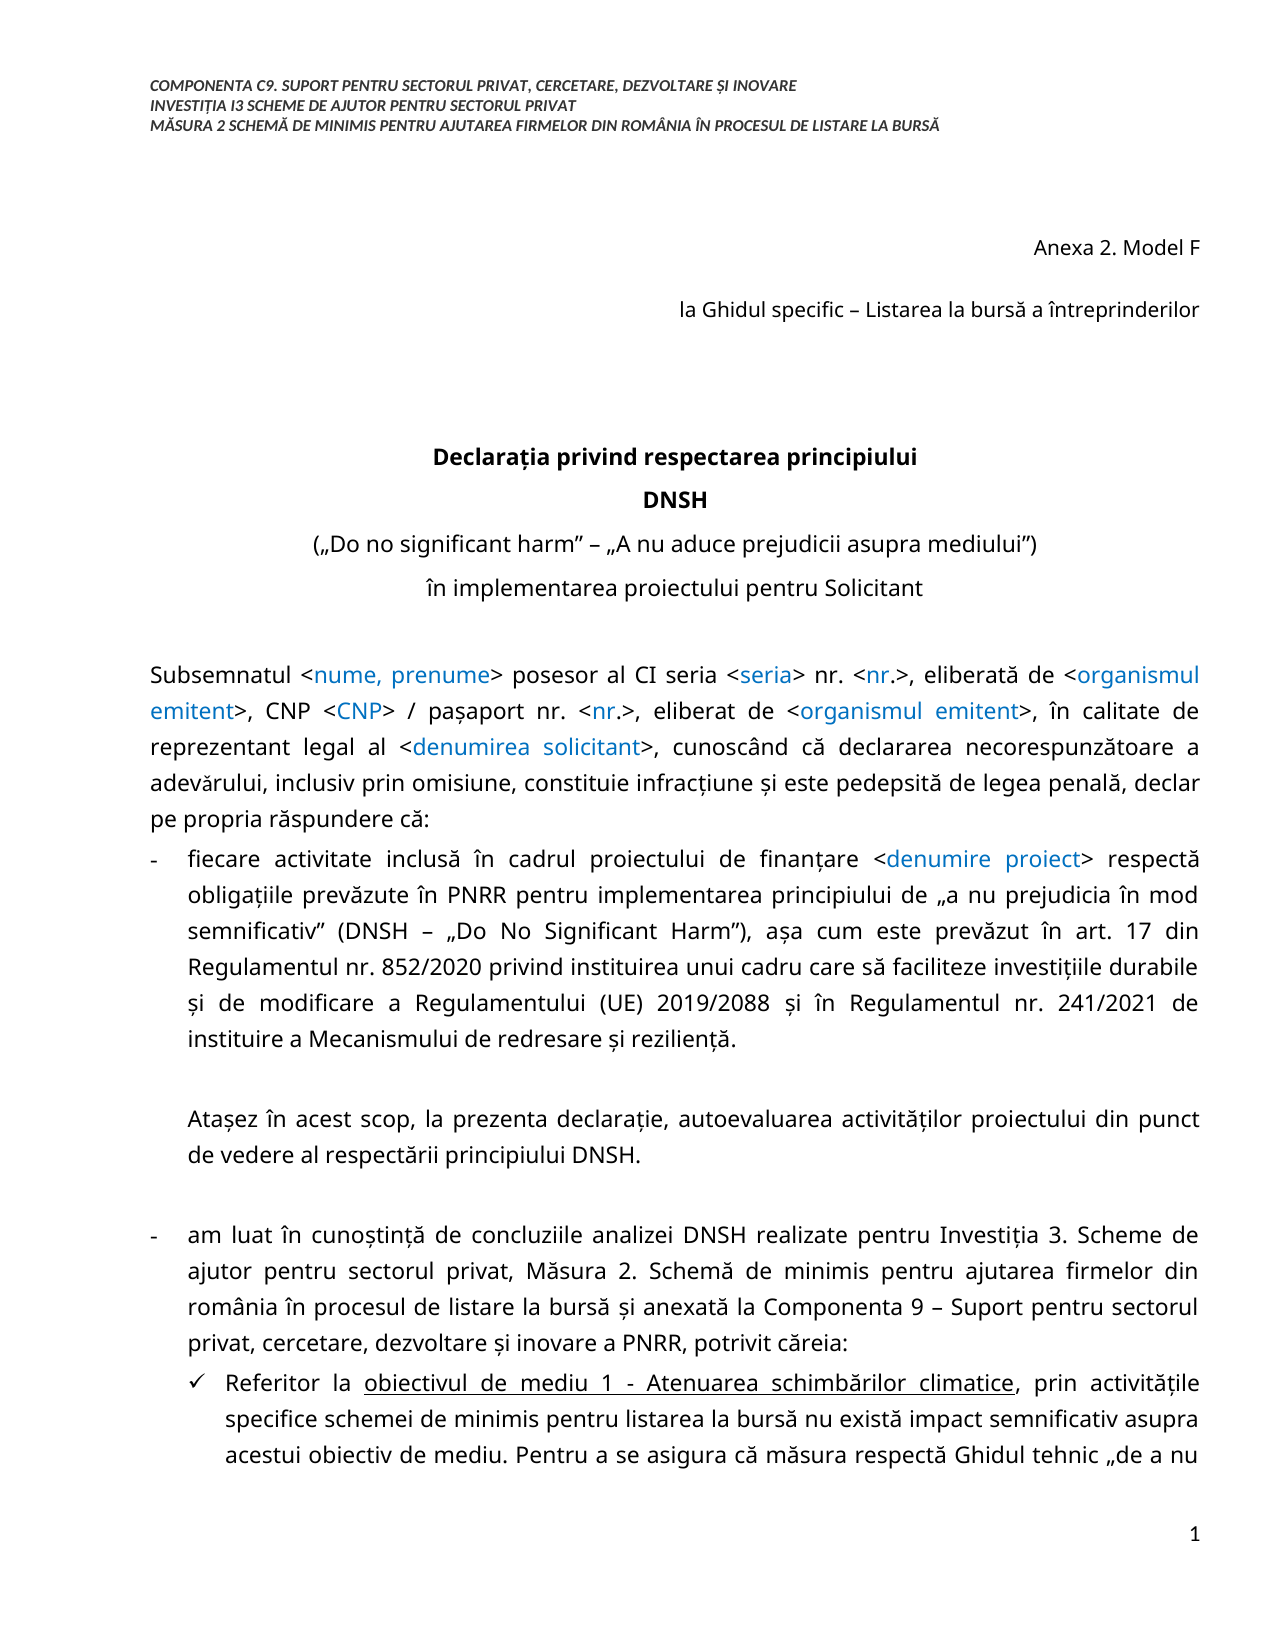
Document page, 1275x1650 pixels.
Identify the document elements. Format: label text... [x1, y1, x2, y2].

text DNSH [150, 484, 1200, 516]
text Subsemnatul <nume, prenume> posesor al CI seria <seria> nr. <nr.>, eliberată de <organismul emitent>, CNP <CNP> / paşaport nr. <nr.>, eliberat de <organismul emitent>, în calitate de reprezentant legal al <denumirea solicitant>, cunoscând că declararea necorespunzătoare a adevǎrului, inclusiv prin omisiune, constituie infracţiune şi este pedepsită de legea penală, declar pe propria răspundere că: [150, 659, 1200, 834]
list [187, 1367, 1200, 1470]
text Declaraţia privind respectarea principiului [150, 441, 1200, 472]
list am luat în cunoștință de concluziile analizei DNSH realizate pentru Investiția 3. Scheme de ajutor pentru sectorul privat, Măsura 2. Schemă de minimis pentru ajutarea firmelor din românia în procesul de listare la bursă și anexată la Componenta 9 – Suport pentru sectorul privat, cercetare, dezvoltare și inovare a PNRR, potrivit căreia: [150, 1219, 1200, 1358]
text („Do no significant harm” – „A nu aduce prejudicii asupra mediului”) [150, 528, 1200, 559]
text la Ghidul specific – Listarea la bursă a întreprinderilor [150, 295, 1200, 323]
text Atașez în acest scop, la prezenta declarație, autoevaluarea activităților proiectului din punct de vedere al respectării principiului DNSH. [187, 1103, 1200, 1170]
text Anexa 2. Model F [150, 233, 1200, 262]
text în implementarea proiectului pentru Solicitant [150, 572, 1200, 603]
list fiecare activitate inclusă în cadrul proiectului de finanțare <denumire proiect> respectă obligațiile prevăzute în PNRR pentru implementarea principiului de „a nu prejudicia în mod semnificativ” (DNSH – „Do No Significant Harm”), așa cum este prevăzut în art. 17 din Regulamentul nr. 852/2020 privind instituirea unui cadru care să faciliteze investiţiile durabile şi de modificare a Regulamentului (UE) 2019/2088 și în Regulamentul nr. 241/2021 de instituire a Mecanismului de redresare şi rezilienţă. [150, 843, 1200, 1054]
